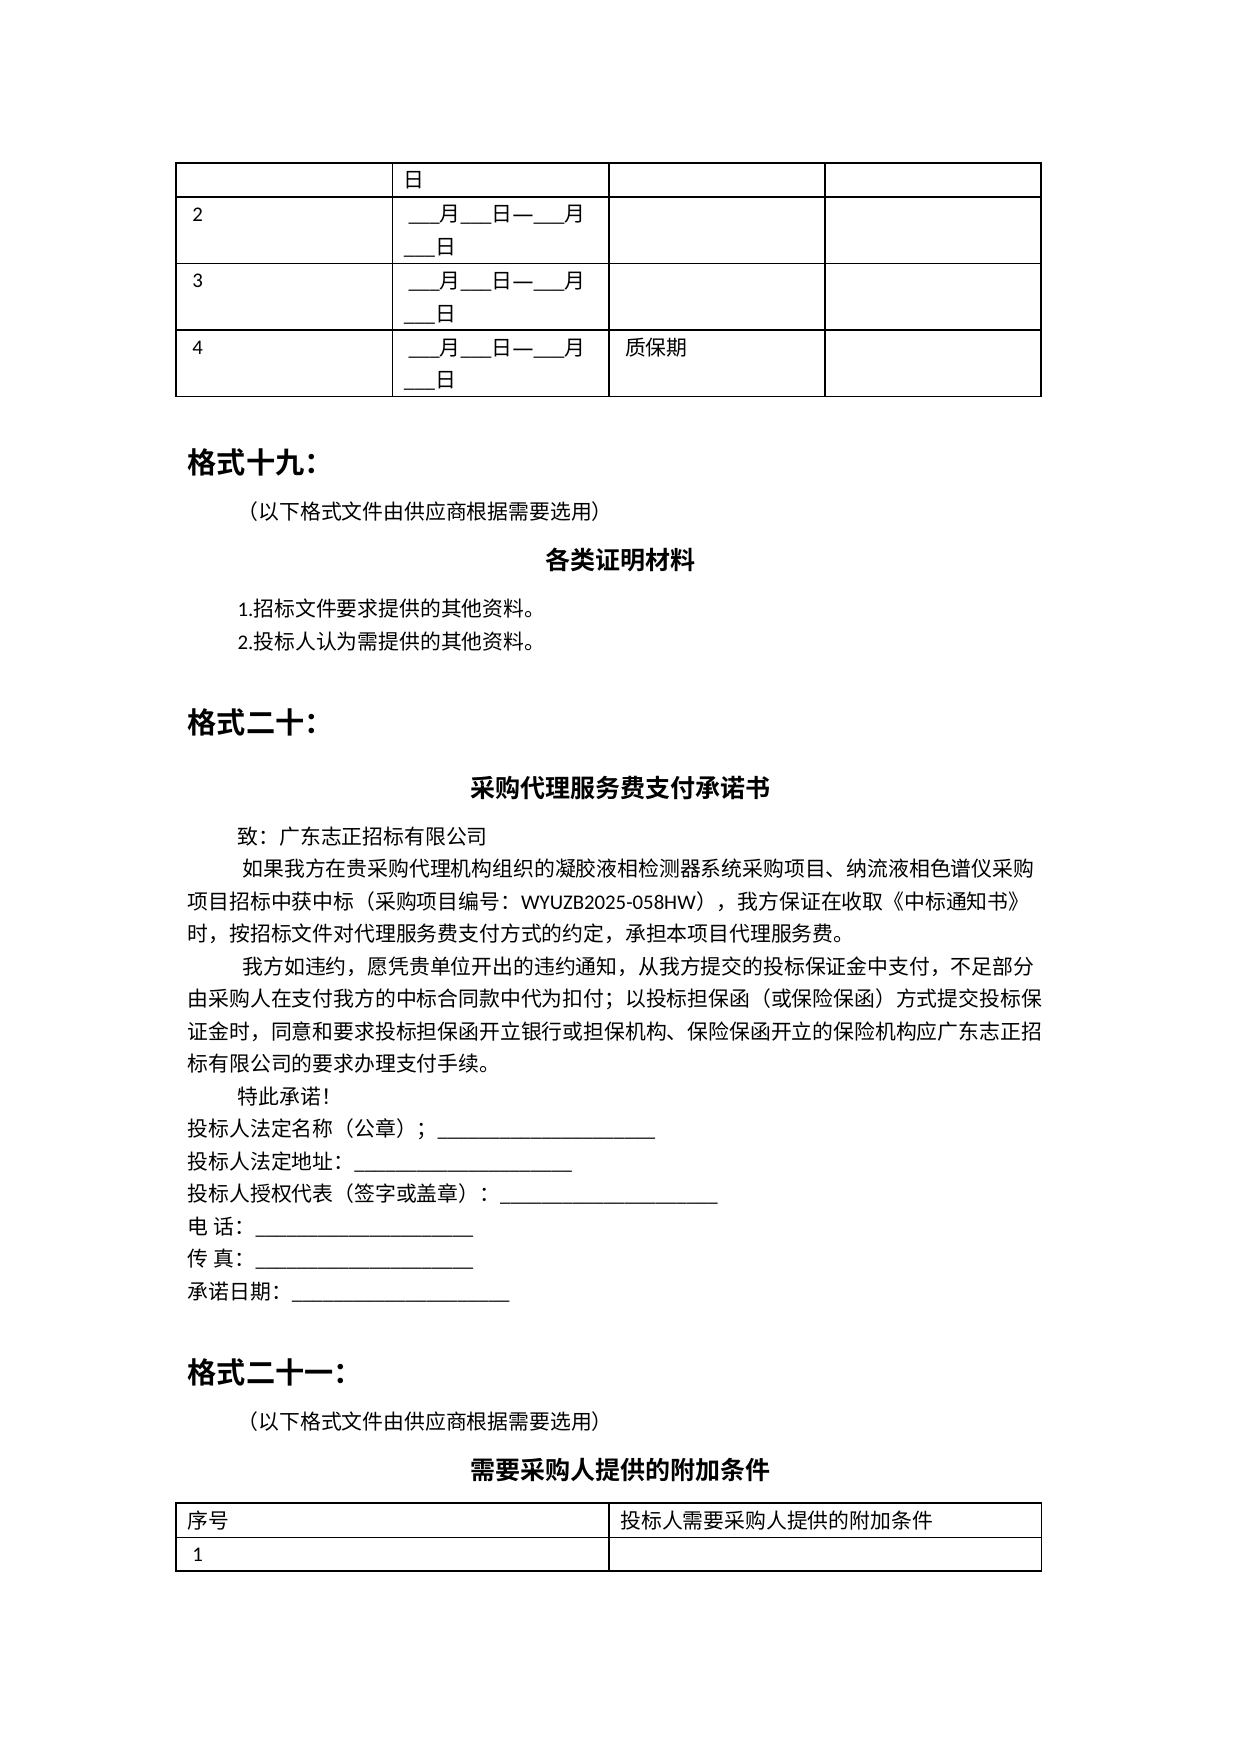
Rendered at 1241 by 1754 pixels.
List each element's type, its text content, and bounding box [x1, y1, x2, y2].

text 投标人法定地址：_____________________ [187, 1145, 1053, 1177]
text 需要采购人提供的附加条件 [187, 1437, 1053, 1502]
text 采购代理服务费支付承诺书 [187, 755, 1053, 820]
text 格式十九： [187, 430, 1053, 495]
text 2.投标人认为需提供的其他资料。 [187, 625, 1053, 657]
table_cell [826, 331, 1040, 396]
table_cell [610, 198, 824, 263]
text （以下格式文件由供应商根据需要选用） [187, 1405, 1053, 1437]
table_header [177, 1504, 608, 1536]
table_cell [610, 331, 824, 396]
text 格式二十： [187, 690, 1053, 755]
text 格式二十一： [187, 1340, 1053, 1405]
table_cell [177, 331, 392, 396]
text 投标人法定名称（公章）；_____________________ [187, 1112, 1053, 1145]
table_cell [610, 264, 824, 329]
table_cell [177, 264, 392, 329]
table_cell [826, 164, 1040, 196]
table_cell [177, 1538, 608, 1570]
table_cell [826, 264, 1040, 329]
text 如果我方在贵采购代理机构组织的凝胶液相检测器系统采购项目、纳流液相色谱仪采购项目招标中获中标（采购项目编号：WYUZB2025-058HW），我方保证在收取《中标通知书》时，按招标文件对代理服务费支付方式的约定，承担本项目代理服务费。 [187, 852, 1053, 950]
text 特此承诺！ [187, 1080, 1053, 1112]
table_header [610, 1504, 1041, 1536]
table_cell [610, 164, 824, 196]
text 我方如违约，愿凭贵单位开出的违约通知，从我方提交的投标保证金中支付，不足部分由采购人在支付我方的中标合同款中代为扣付；以投标担保函（或保险保函）方式提交投标保证金时，同意和要求投标担保函开立银行或担保机构、保险保函开立的保险机构应广东志正招标有限公司的要求办理支付手续。 [187, 950, 1053, 1080]
text 电 话：_____________________ [187, 1210, 1053, 1242]
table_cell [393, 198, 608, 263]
text 承诺日期：_____________________ [187, 1275, 1053, 1307]
text （以下格式文件由供应商根据需要选用） [187, 495, 1053, 527]
text 1.招标文件要求提供的其他资料。 [187, 592, 1053, 625]
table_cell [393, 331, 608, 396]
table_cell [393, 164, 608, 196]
text 投标人授权代表（签字或盖章）：_____________________ [187, 1177, 1053, 1210]
text 传 真：_____________________ [187, 1242, 1053, 1275]
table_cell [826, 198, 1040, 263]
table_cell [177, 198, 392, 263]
text 致：广东志正招标有限公司 [187, 820, 1053, 852]
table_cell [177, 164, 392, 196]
text 各类证明材料 [187, 527, 1053, 592]
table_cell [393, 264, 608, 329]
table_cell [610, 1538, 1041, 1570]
